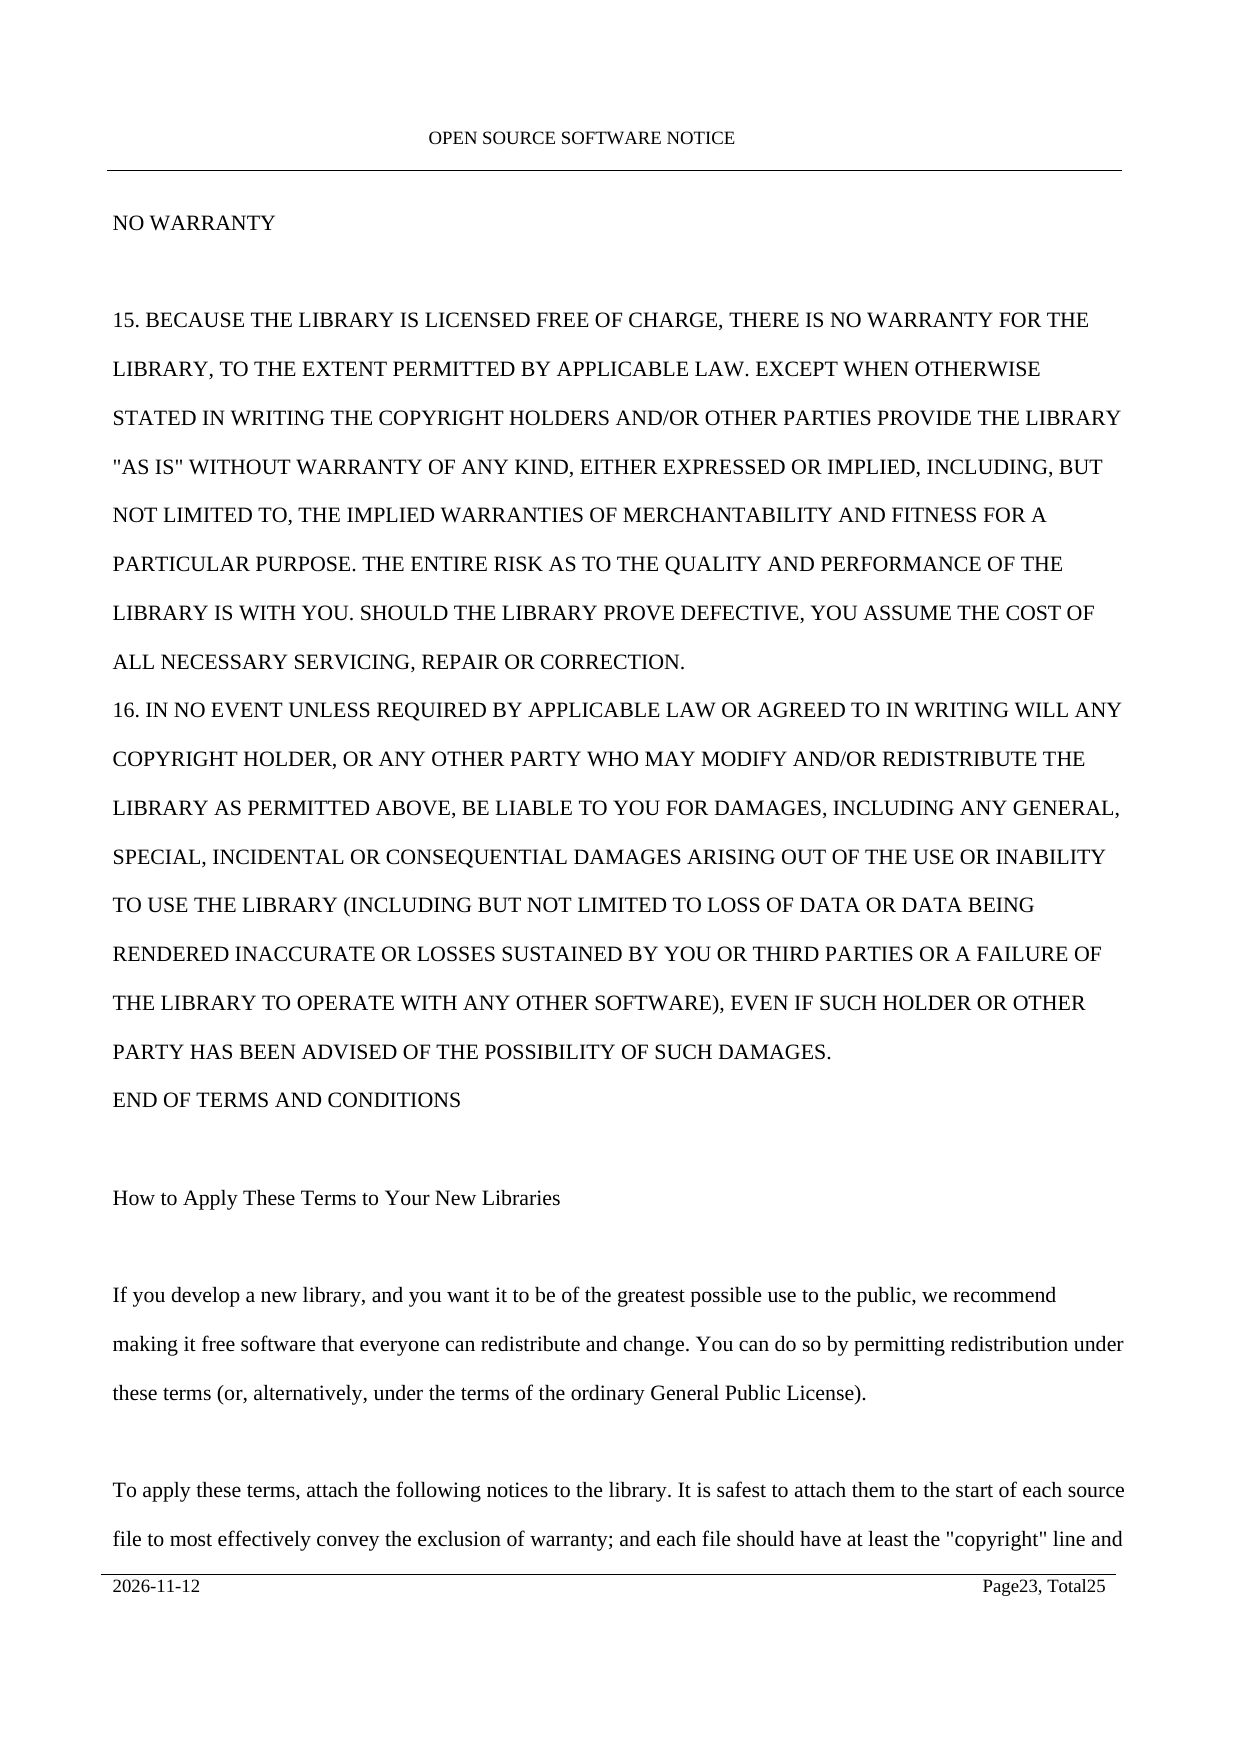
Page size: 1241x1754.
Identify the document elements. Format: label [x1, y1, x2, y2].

text [112, 206, 1128, 1555]
